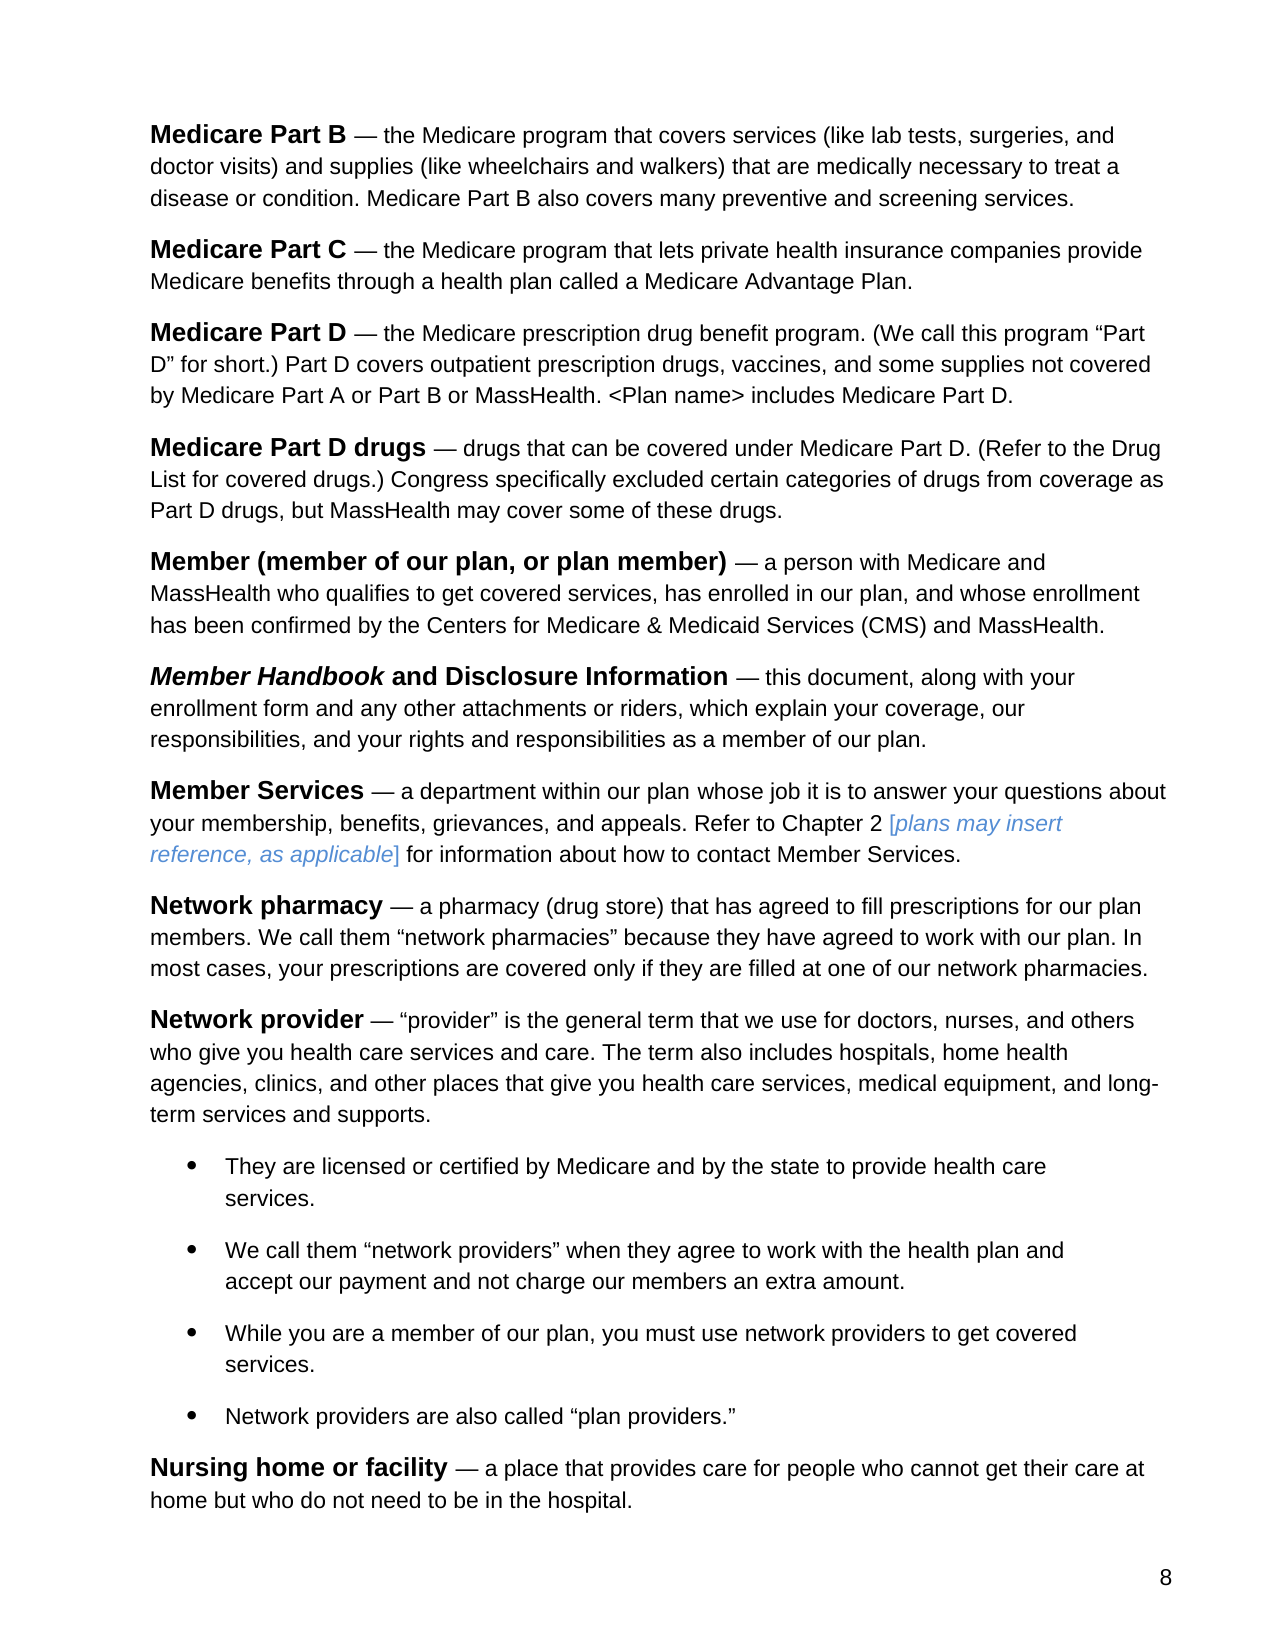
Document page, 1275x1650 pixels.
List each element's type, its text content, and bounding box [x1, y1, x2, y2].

list We call them “network providers” when they agree to work with the health plan and accept our payment and not charge our members an extra amount. [187, 1233, 1096, 1296]
subtitle Medicare Part D drugs — drugs that can be covered under Medicare Part D. (Refer to the Drug List for covered drugs.) Congress specifically excluded certain categories of drugs from coverage as Part D drugs, but MassHealth may cover some of these drugs. [150, 431, 1171, 525]
list Network providers are also called “plan providers.” [187, 1400, 1096, 1431]
subtitle Member Handbook and Disclosure Information — this document, along with your enrollment form and any other attachments or riders, which explain your coverage, our responsibilities, and your rights and responsibilities as a member of our plan. [150, 660, 1171, 754]
subtitle Medicare Part D — the Medicare prescription drug benefit program. (We call this program “Part D” for short.) Part D covers outpatient prescription drugs, vaccines, and some supplies not covered by Medicare Part A or Part B or MassHealth. <Plan name> includes Medicare Part D. [150, 316, 1171, 410]
subtitle Network provider — “provider” is the general term that we use for doctors, nurses, and others who give you health care services and care. The term also includes hospitals, home health agencies, clinics, and other places that give you health care services, medical equipment, and long-term services and supports. [150, 1004, 1171, 1129]
list While you are a member of our plan, you must use network providers to get covered services. [187, 1316, 1096, 1379]
subtitle Medicare Part B — the Medicare program that covers services (like lab tests, surgeries, and doctor visits) and supplies (like wheelchairs and walkers) that are medically necessary to treat a disease or condition. Medicare Part B also covers many preventive and screening services. [150, 118, 1171, 212]
subtitle Network pharmacy — a pharmacy (drug store) that has agreed to fill prescriptions for our plan members. We call them “network pharmacies” because they have agreed to work with our plan. In most cases, your prescriptions are covered only if they are filled at one of our network pharmacies. [150, 889, 1171, 983]
list They are licensed or certified by Medicare and by the state to provide health care services. [187, 1150, 1096, 1212]
subtitle Nursing home or facility — a place that provides care for people who cannot get their care at home but who do not need to be in the hospital. [150, 1452, 1171, 1514]
subtitle Member (member of our plan, or plan member) — a person with Medicare and MassHealth who qualifies to get covered services, has enrolled in our plan, and whose enrollment has been confirmed by the Centers for Medicare & Medicaid Services (CMS) and MassHealth. [150, 546, 1171, 639]
subtitle Member Services — a department within our plan whose job it is to answer your questions about your membership, benefits, grievances, and appeals. Refer to Chapter 2 [plans may insert reference, as applicable] for information about how to contact Member Services. [150, 775, 1171, 868]
subtitle Medicare Part C — the Medicare program that lets private health insurance companies provide Medicare benefits through a health plan called a Medicare Advantage Plan. [150, 233, 1171, 296]
